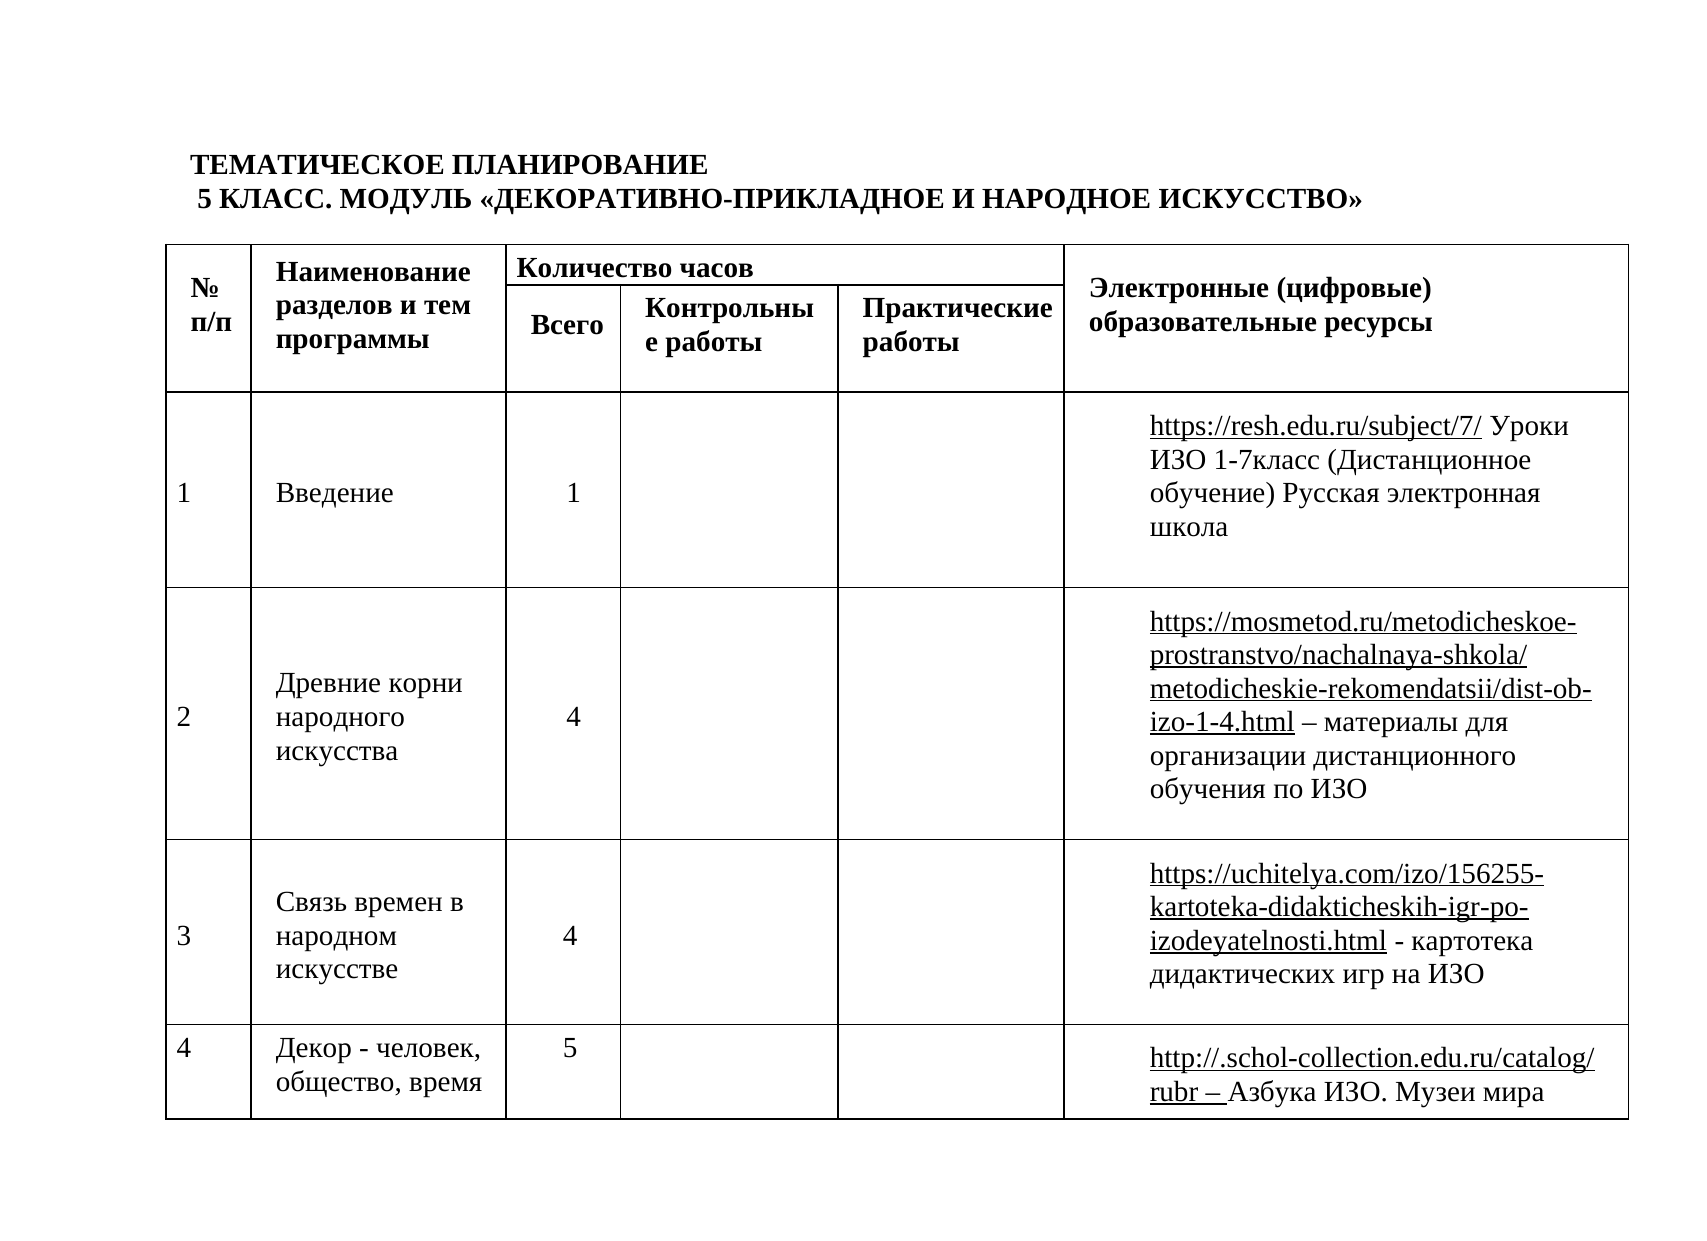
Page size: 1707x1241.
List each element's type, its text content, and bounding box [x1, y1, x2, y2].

table_cell 4 [167, 1025, 250, 1118]
table_cell https://resh.edu.ru/subject/7/ Уроки ИЗО 1-7класс (Дистанционное обучение) Русская электронная школа [1065, 393, 1628, 587]
text ТЕМАТИЧЕСКОЕ ПЛАНИРОВАНИЕ [190, 147, 1618, 181]
table_cell Практические работы [839, 286, 1063, 391]
table_cell 2 [167, 588, 250, 838]
table_cell 1 [167, 393, 250, 587]
table_header № п/п [167, 245, 250, 391]
table_cell Введение [252, 393, 505, 587]
table_cell Всего [507, 286, 620, 391]
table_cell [252, 1025, 505, 1118]
table_cell 4 [507, 840, 620, 1023]
table_cell [839, 1025, 1063, 1118]
table_cell Связь времен в народном искусстве [252, 840, 505, 1023]
table_cell [839, 393, 1063, 587]
table_cell Контрольные работы [621, 286, 837, 391]
table_header Электронные (цифровые) образовательные ресурсы [1065, 245, 1628, 391]
table_cell [621, 588, 837, 838]
table_cell [839, 840, 1063, 1023]
table_cell [621, 393, 837, 587]
table_cell 4 [507, 588, 620, 838]
table_cell 1 [507, 393, 620, 587]
text 5 КЛАСС. МОДУЛЬ «ДЕКОРАТИВНО-ПРИКЛАДНОЕ И НАРОДНОЕ ИСКУССТВО» [190, 181, 1618, 214]
table_cell https://mosmetod.ru/metodicheskoe-prostranstvo/nachalnaya-shkola/metodicheskie-rekomendatsii/dist-ob-izo-1-4.html – материалы для организации дистанционного обучения по ИЗО [1065, 588, 1628, 838]
table_header Количество часов [507, 245, 1063, 284]
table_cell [1065, 1025, 1628, 1118]
table_cell 3 [167, 840, 250, 1023]
table_cell [839, 588, 1063, 838]
table_cell https://uchitelya.com/izo/156255-kartoteka-didakticheskih-igr-po-izodeyatelnosti.html - картотека дидактических игр на ИЗО [1065, 840, 1628, 1023]
table_cell [621, 840, 837, 1023]
table_header Наименование разделов и тем программы [252, 245, 505, 391]
table_cell 5 [507, 1025, 620, 1118]
table_cell [621, 1025, 837, 1118]
table_cell Древние корни народного искусства [252, 588, 505, 838]
